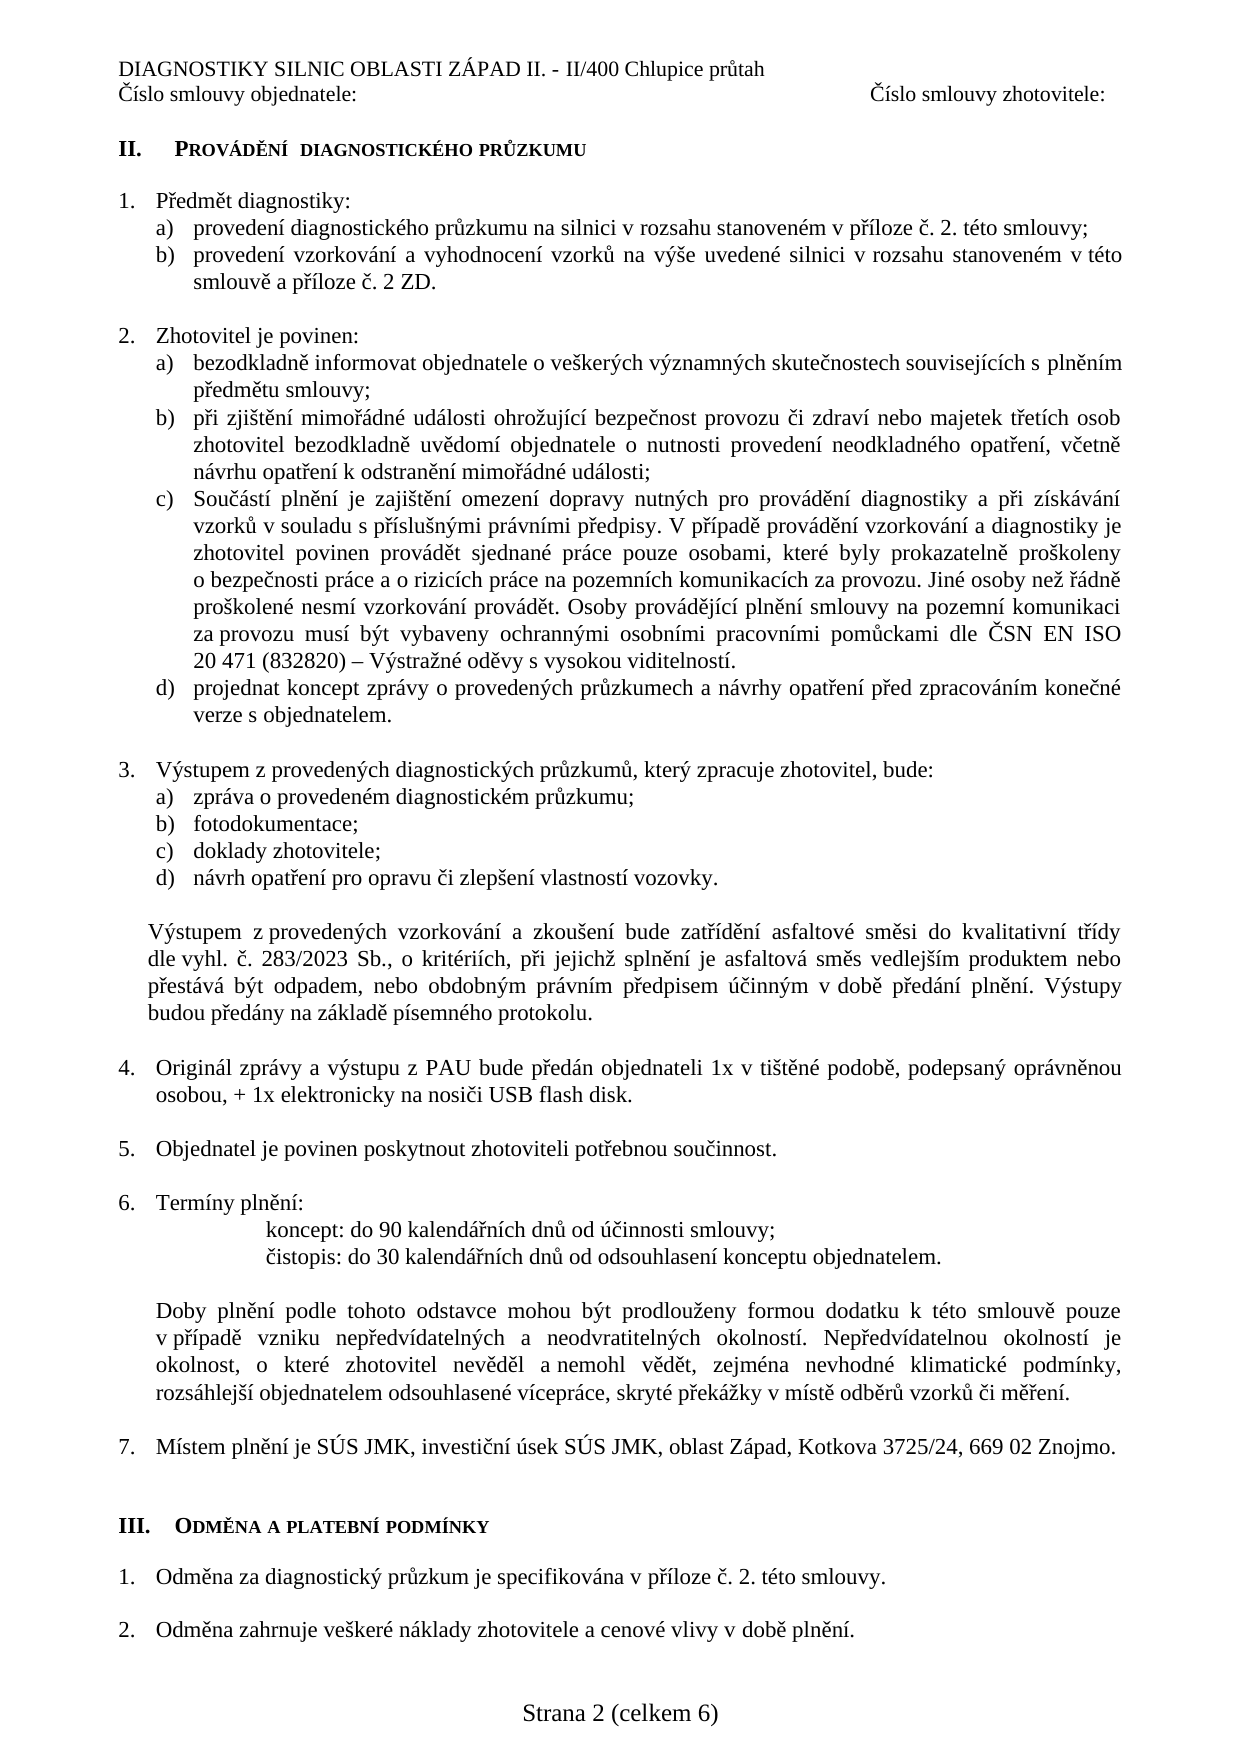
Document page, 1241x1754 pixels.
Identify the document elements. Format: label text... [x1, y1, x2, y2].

text Doby plnění podle tohoto odstavce mohou být prodlouženy formou dodatku k této smlouvě pouze v případě vzniku nepředvídatelných a neodvratitelných okolností. Nepředvídatelnou okolností je okolnost, o které zhotovitel nevěděl a nemohl vědět, zejména nevhodné klimatické podmínky, rozsáhlejší objednatelem odsouhlasené vícepráce, skryté překážky v místě odběrů vzorků či měření. [156, 1297, 1122, 1405]
list Objednatel je povinen poskytnout zhotoviteli potřebnou součinnost. [118, 1134, 1122, 1162]
list Odměna zahrnuje veškeré náklady zhotovitele a cenové vlivy v době plnění. [118, 1616, 1122, 1642]
text koncept: do 90 kalendářních dnů od účinnosti smlouvy; [156, 1216, 1122, 1243]
list provedení vzorkování a vyhodnocení vzorků na výše uvedené silnici v rozsahu stanoveném v této smlouvě a příloze č. 2 ZD. [156, 241, 1122, 295]
list Termíny plnění: [118, 1189, 1122, 1216]
list Předmět diagnostiky: [118, 187, 1122, 214]
text Výstupem z provedených vzorkování a zkoušení bude zatřídění asfaltové směsi do kvalitativní třídy dle vyhl. č. 283/2023 Sb., o kritériích, při jejichž splnění je asfaltová směs vedlejším produktem nebo přestává být odpadem, nebo obdobným právním předpisem účinným v době předání plnění. Výstupy budou předány na základě písemného protokolu. [148, 918, 1122, 1026]
list návrh opatření pro opravu či zlepšení vlastností vozovky. [156, 864, 1122, 891]
list provedení diagnostického průzkumu na silnici v rozsahu stanoveném v příloze č. 2. této smlouvy; [156, 214, 1122, 241]
list Místem plnění je SÚS JMK, investiční úsek SÚS JMK, oblast Západ, Kotkova 3725/24, 669 02 Znojmo. [118, 1432, 1122, 1459]
list Provádění diagnostického průzkumu [118, 135, 1122, 162]
list zpráva o provedeném diagnostickém průzkumu; [156, 782, 1122, 809]
list Součástí plnění je zajištění omezení dopravy nutných pro provádění diagnostiky a při získávání vzorků v souladu s příslušnými právními předpisy. V případě provádění vzorkování a diagnostiky je zhotovitel povinen provádět sjednané práce pouze osobami, které byly prokazatelně proškoleny o bezpečnosti práce a o rizicích práce na pozemních komunikacích za provozu. Jiné osoby než řádně proškolené nesmí vzorkování provádět. Osoby provádějící plnění smlouvy na pozemní komunikaci za provozu musí být vybaveny ochrannými osobními pracovními pomůckami dle ČSN EN ISO 20 471 (832820) – Výstražné oděvy s vysokou viditelností. [156, 484, 1122, 674]
list Odměna za diagnostický průzkum je specifikována v příloze č. 2. této smlouvy. [118, 1563, 1122, 1589]
text čistopis: do 30 kalendářních dnů od odsouhlasení konceptu objednatelem. [156, 1243, 1122, 1270]
list fotodokumentace; [156, 809, 1122, 837]
list bezodkladně informovat objednatele o veškerých významných skutečnostech souvisejících s plněním předmětu smlouvy; [156, 349, 1122, 403]
list Zhotovitel je povinen: [118, 322, 1122, 349]
list při zjištění mimořádné události ohrožující bezpečnost provozu či zdraví nebo majetek třetích osob zhotovitel bezodkladně uvědomí objednatele o nutnosti provedení neodkladného opatření, včetně návrhu opatření k odstranění mimořádné události; [156, 403, 1122, 484]
list projednat koncept zprávy o provedených průzkumech a návrhy opatření před zpracováním konečné verze s objednatelem. [156, 674, 1122, 728]
list doklady zhotovitele; [156, 837, 1122, 864]
list Originál zprávy a výstupu z PAU bude předán objednateli 1x v tištěné podobě, podepsaný oprávněnou osobou, + 1x elektronicky na nosiči USB flash disk. [118, 1053, 1122, 1107]
list Odměna a platební podmínky [118, 1512, 1122, 1538]
list Výstupem z provedených diagnostických průzkumů, který zpracuje zhotovitel, bude: [118, 755, 1122, 782]
